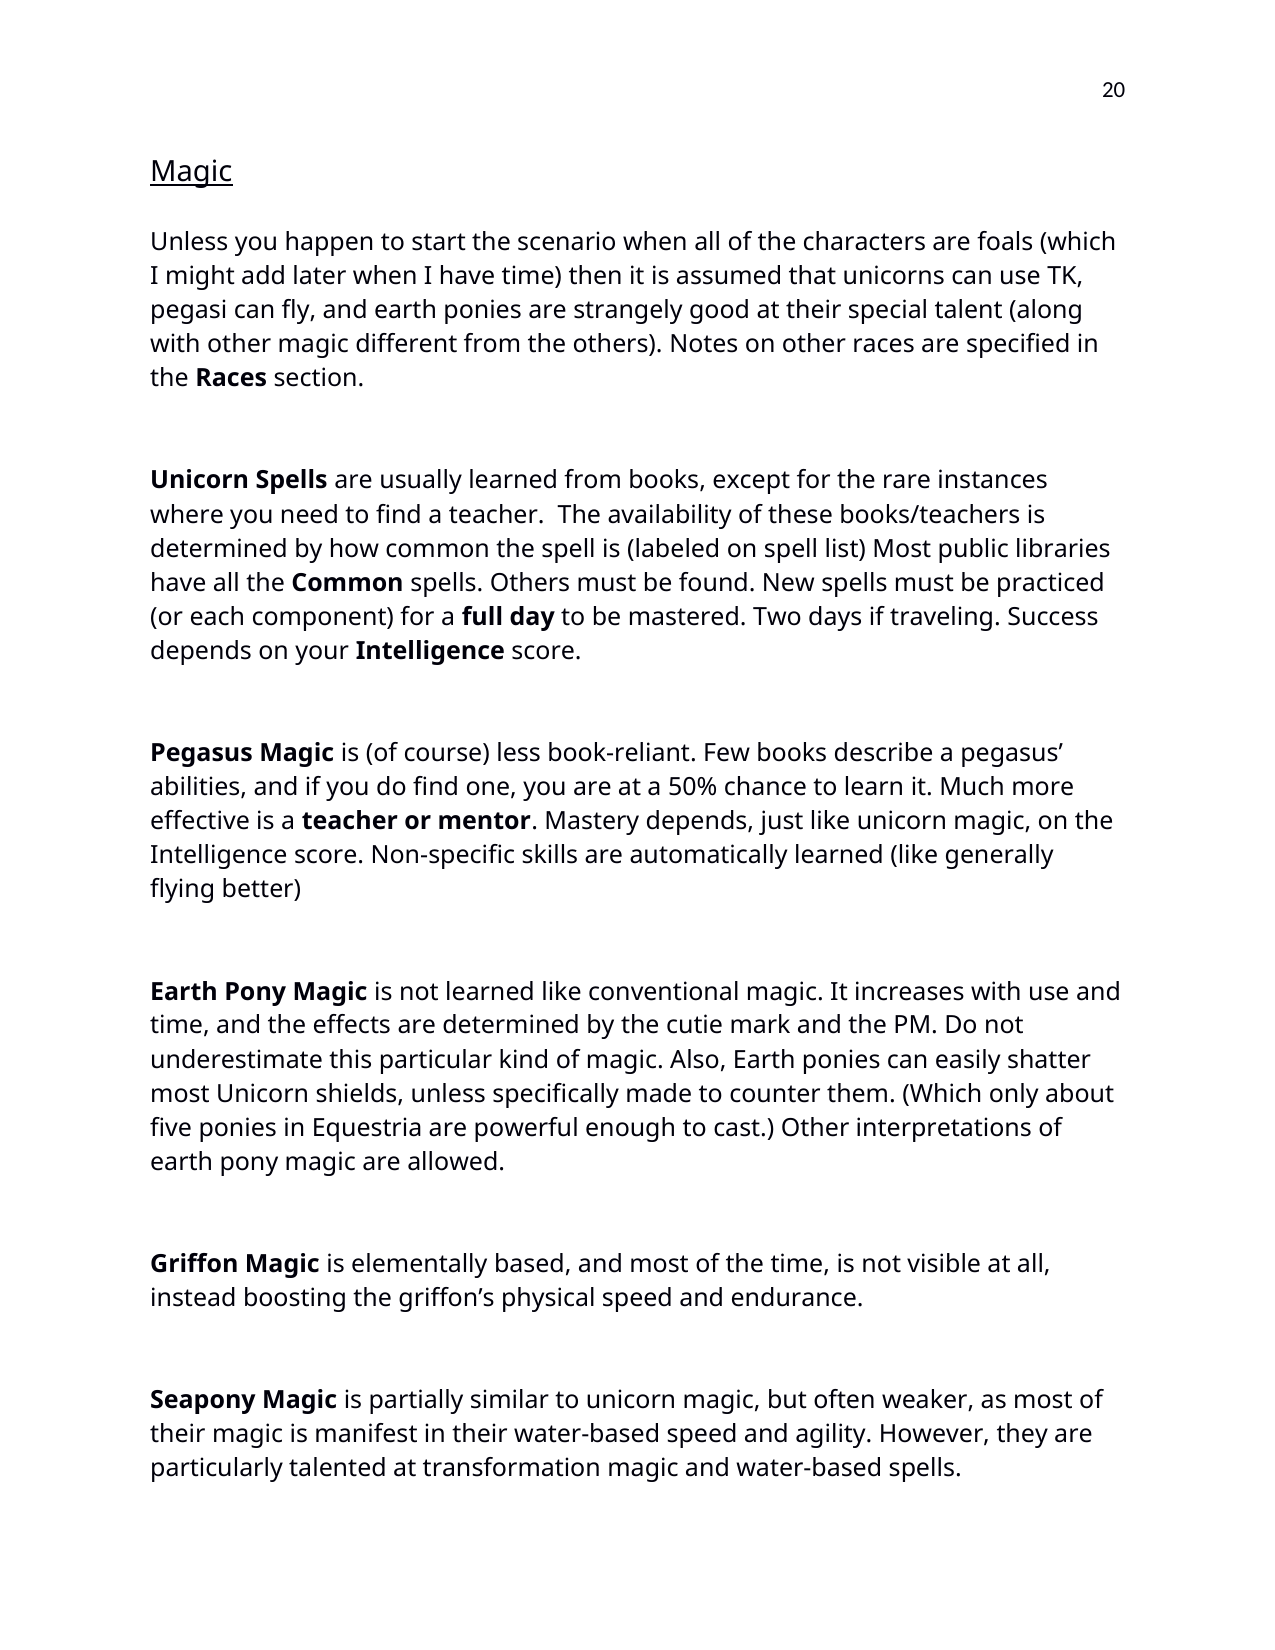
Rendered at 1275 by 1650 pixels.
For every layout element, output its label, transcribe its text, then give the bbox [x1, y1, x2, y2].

text Unless you happen to start the scenario when all of the characters are foals (which I might add later when I have time) then it is assumed that unicorns can use TK, pegasi can fly, and earth ponies are strangely good at their special talent (along with other magic different from the others). Notes on other races are specified in the Races section. [150, 224, 1125, 394]
text Griffon Magic is elementally based, and most of the time, is not visible at all, instead boosting the griffon’s physical speed and endurance. [150, 1246, 1125, 1314]
text Unicorn Spells are usually learned from books, except for the rare instances where you need to find a teacher. The availability of these books/teachers is determined by how common the spell is (labeled on spell list) Most public libraries have all the Common spells. Others must be found. New spells must be practiced (or each component) for a full day to be mastered. Two days if traveling. Success depends on your Intelligence score. [150, 462, 1125, 667]
text Magic [150, 150, 1125, 190]
text Earth Pony Magic is not learned like conventional magic. It increases with use and time, and the effects are determined by the cutie mark and the PM. Do not underestimate this particular kind of magic. Also, Earth ponies can easily shatter most Unicorn shields, unless specifically made to counter them. (Which only about five ponies in Equestria are powerful enough to cast.) Other interpretations of earth pony magic are allowed. [150, 973, 1125, 1177]
text Pegasus Magic is (of course) less book-reliant. Few books describe a pegasus’ abilities, and if you do find one, you are at a 50% chance to learn it. Much more effective is a teacher or mentor. Mastery depends, just like unicorn magic, on the Intelligence score. Non-specific skills are automatically learned (like generally flying better) [150, 735, 1125, 905]
text Seapony Magic is partially similar to unicorn magic, but often weaker, as most of their magic is manifest in their water-based speed and agility. However, they are particularly talented at transformation magic and water-based spells. [150, 1382, 1125, 1484]
